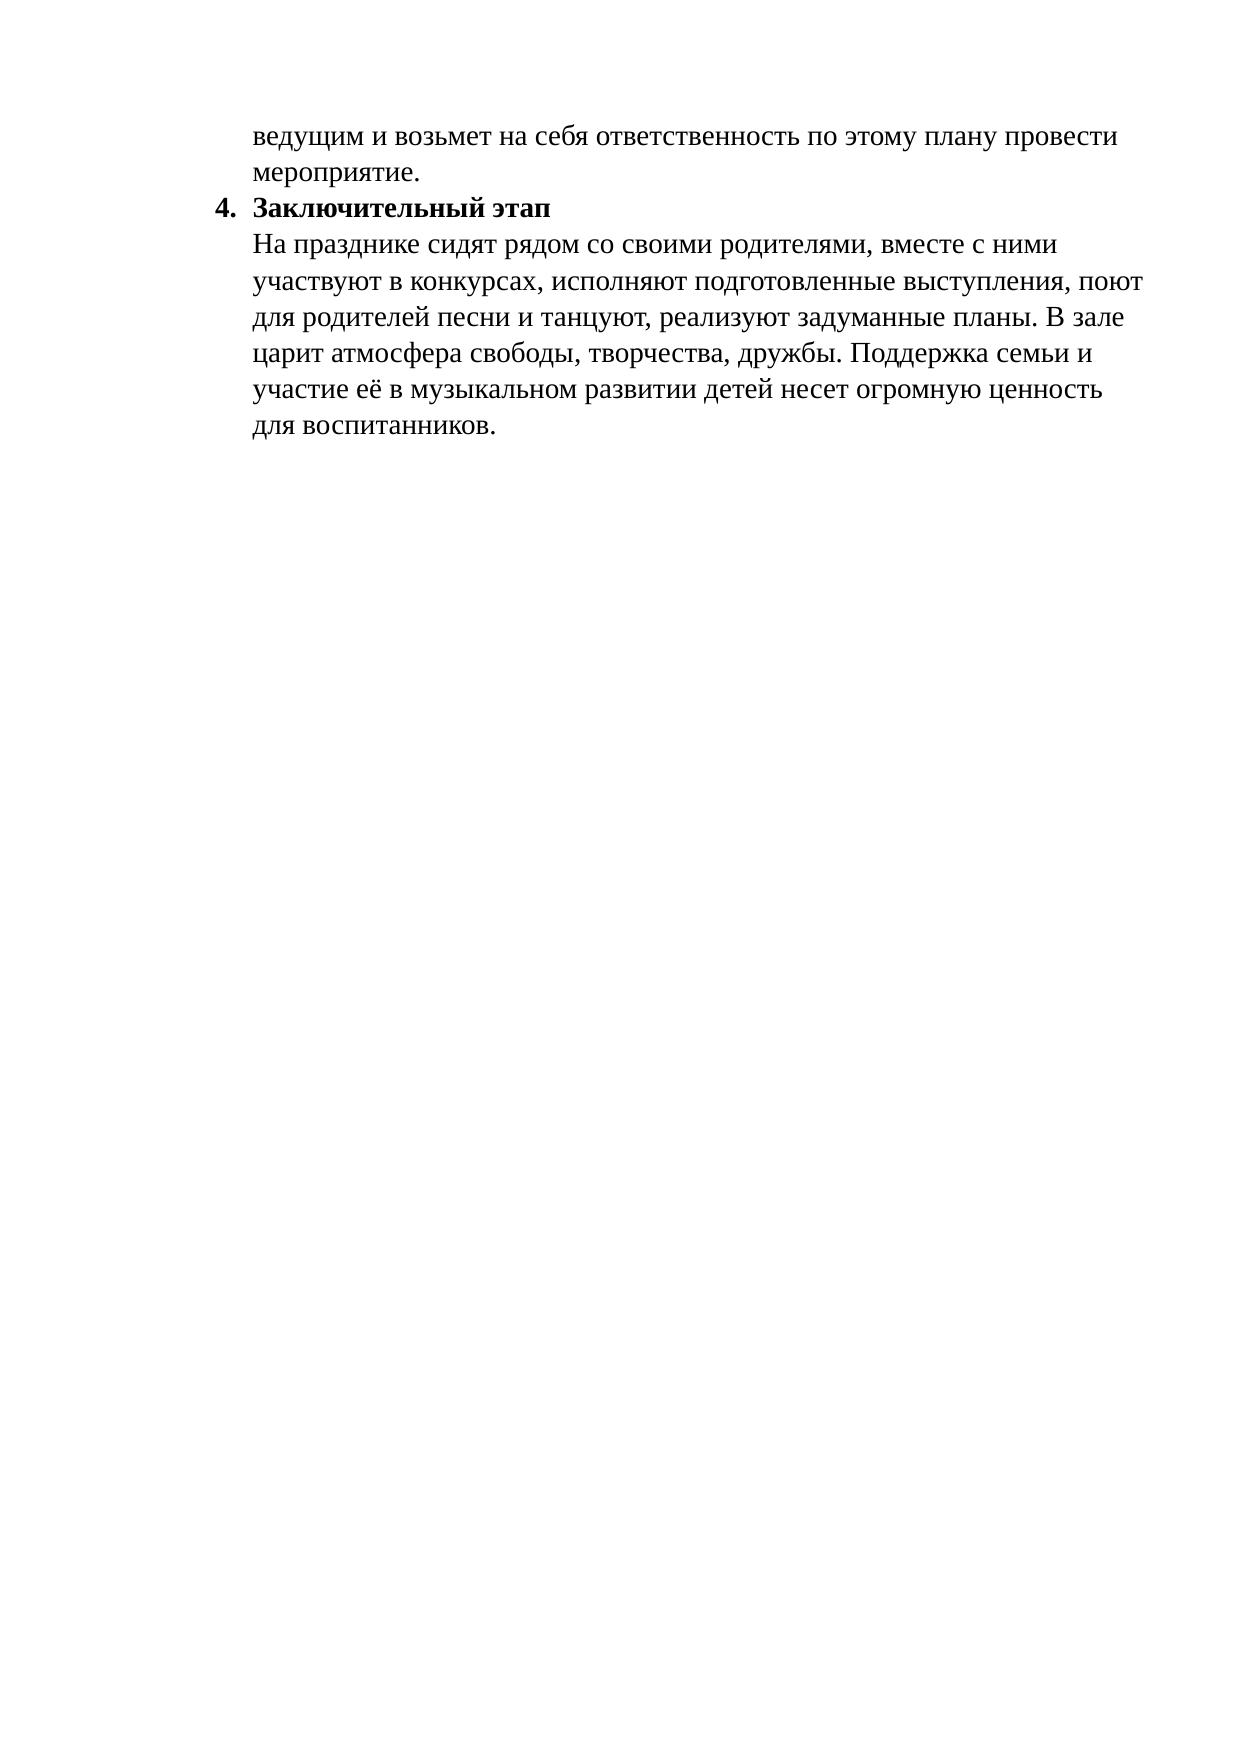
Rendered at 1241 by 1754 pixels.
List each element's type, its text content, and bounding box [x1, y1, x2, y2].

list Заключительный этап [215, 190, 1152, 224]
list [252, 118, 1152, 188]
list На празднике сидят рядом со своими родителями, вместе с ними участвуют в конкурсах, исполняют подготовленные выступления, поют для родителей песни и танцуют, реализуют задуманные планы. В зале царит атмосфера свободы, творчества, дружбы. Поддержка семьи и участие её в музыкальном развитии детей несет огромную ценность для воспитанников. [252, 227, 1152, 441]
